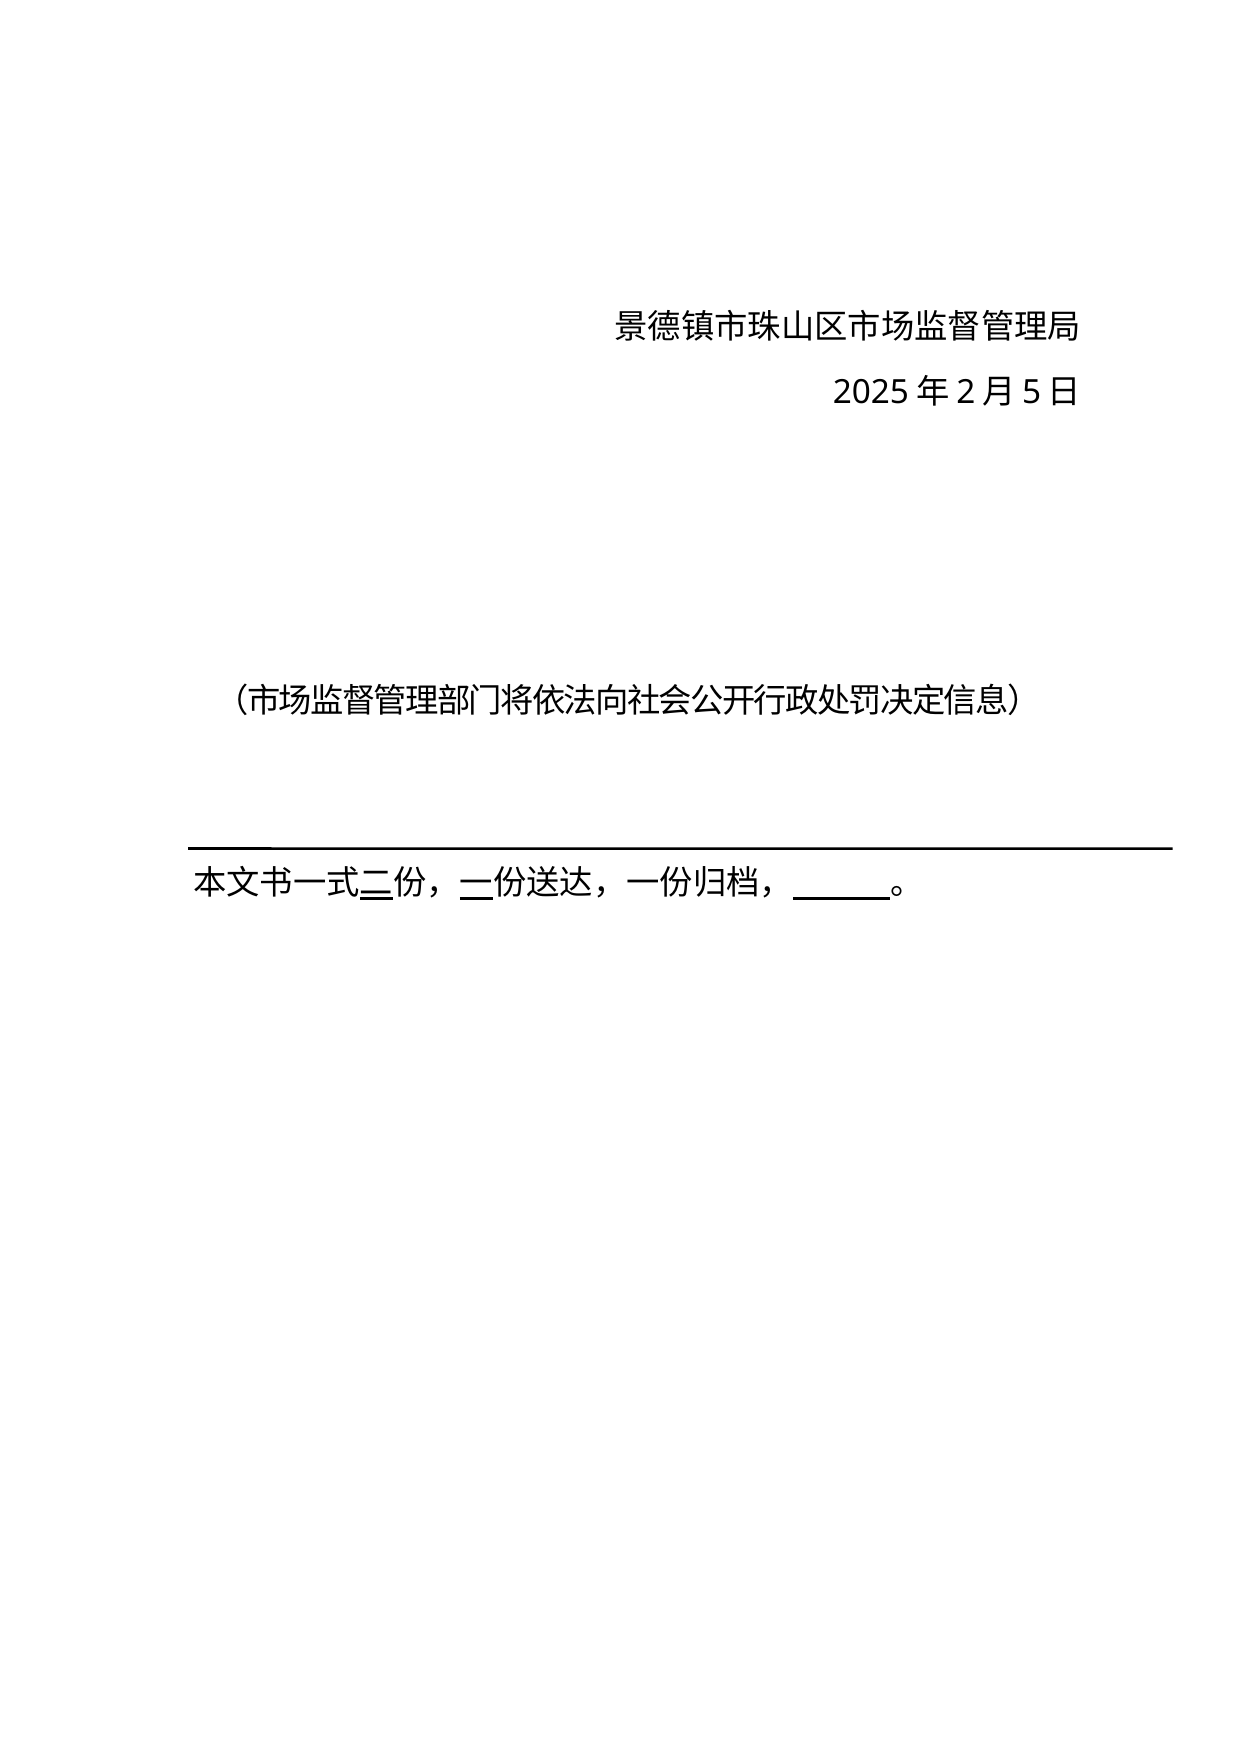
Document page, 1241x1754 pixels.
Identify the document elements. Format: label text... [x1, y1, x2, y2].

text （市场监督管理部门将依法向社会公开行政处罚决定信息） [176, 666, 1081, 731]
text 景德镇市珠山区市场监督管理局 [159, 292, 1081, 357]
text 2025年2月5日 [159, 357, 1081, 422]
text 本文书一式二份，一份送达，一份归档， 。 [159, 848, 1081, 913]
